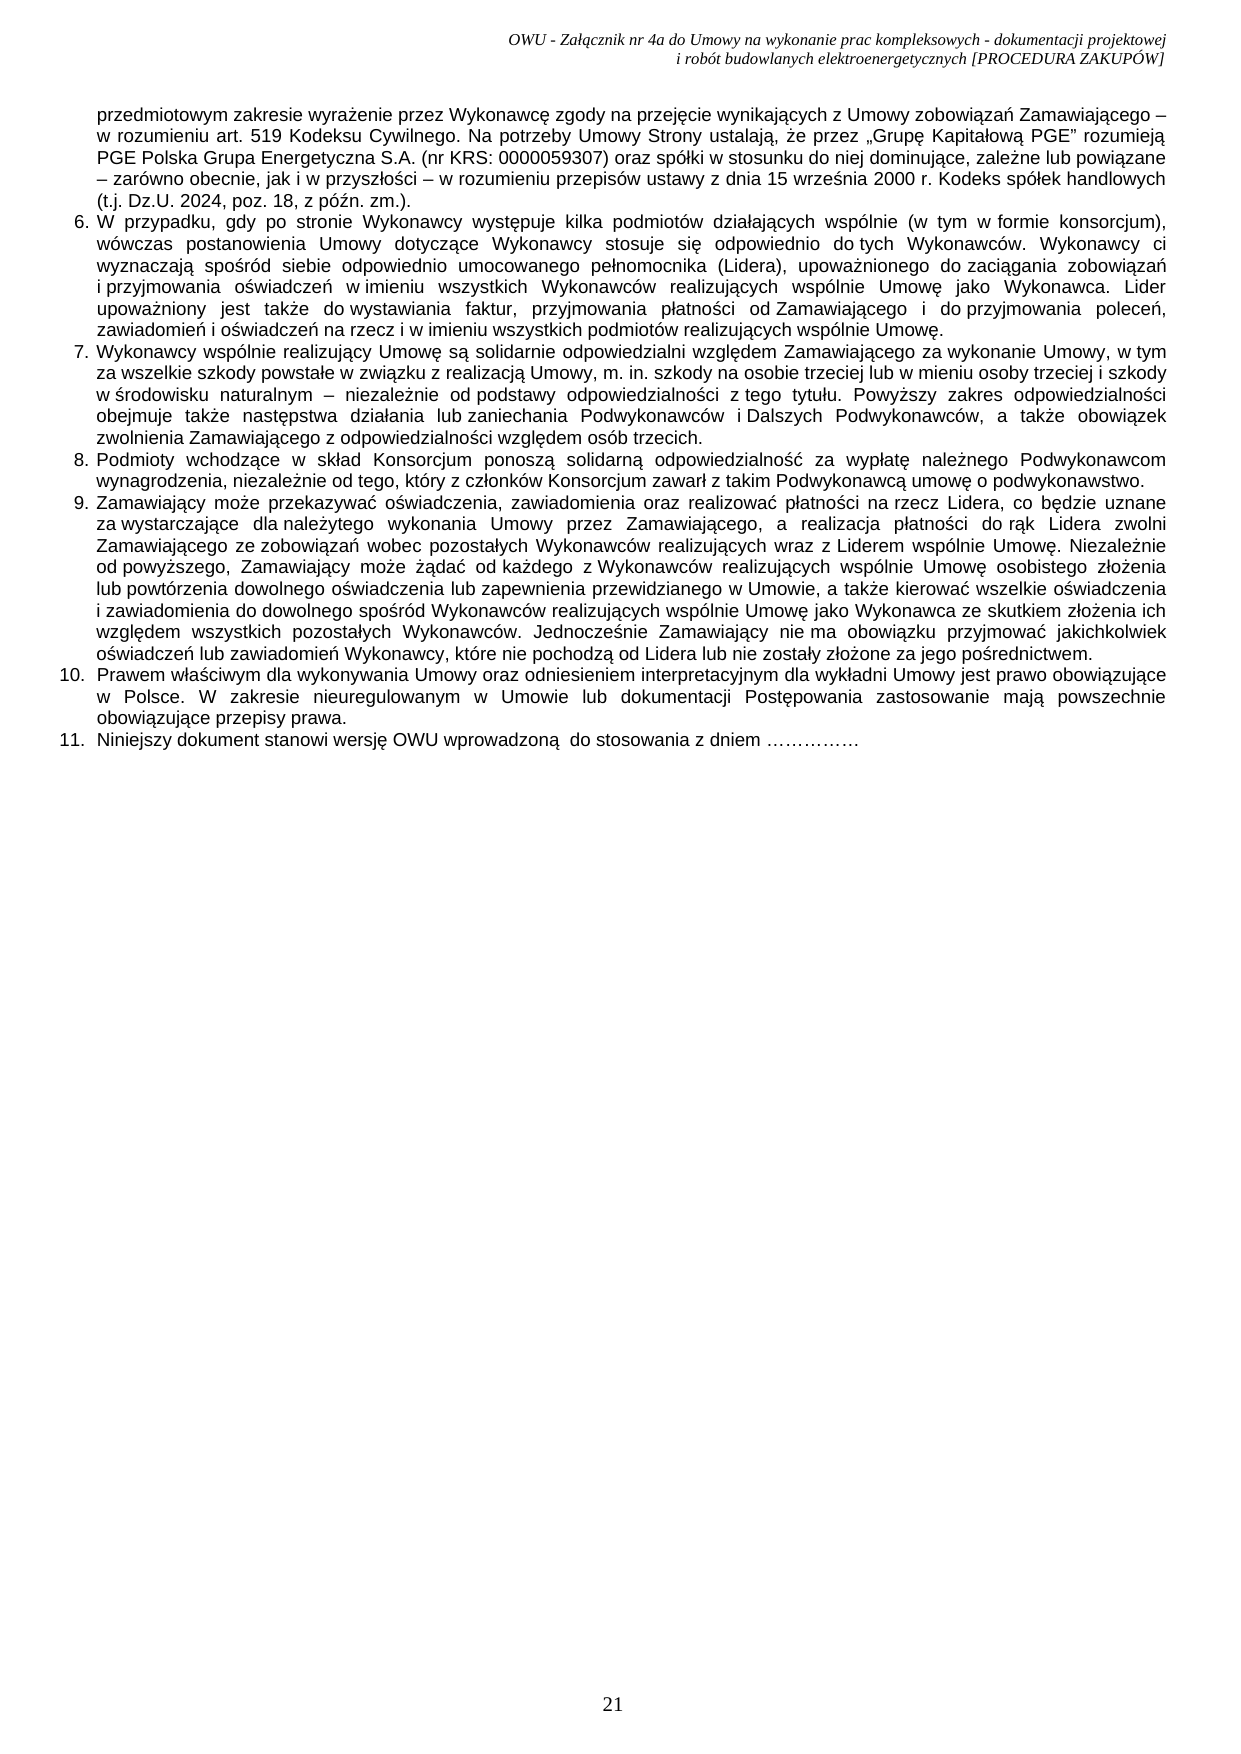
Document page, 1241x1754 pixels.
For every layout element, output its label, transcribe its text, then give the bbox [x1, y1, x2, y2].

list Wykonawcy wspólnie realizujący Umowę są solidarnie odpowiedzialni względem Zamawiającego za wykonanie Umowy, w tym za wszelkie szkody powstałe w związku z realizacją Umowy, m. in. szkody na osobie trzeciej lub w mieniu osoby trzeciej i szkody w środowisku naturalnym – niezależnie od podstawy odpowiedzialności z tego tytułu. Powyższy zakres odpowiedzialności obejmuje także następstwa działania lub zaniechania Podwykonawców i Dalszych Podwykonawców, a także obowiązek zwolnienia Zamawiającego z odpowiedzialności względem osób trzecich. [73, 341, 1167, 448]
list Niniejszy dokument stanowi wersję OWU wprowadzoną do stosowania z dniem …………… [59, 729, 1167, 750]
list Podmioty wchodzące w skład Konsorcjum ponoszą solidarną odpowiedzialność za wypłatę należnego Podwykonawcom wynagrodzenia, niezależnie od tego, który z członków Konsorcjum zawarł z takim Podwykonawcą umowę o podwykonawstwo. [73, 448, 1167, 492]
list Prawem właściwym dla wykonywania Umowy oraz odniesieniem interpretacyjnym dla wykładni Umowy jest prawo obowiązujące w Polsce. W zakresie nieuregulowanym w Umowie lub dokumentacji Postępowania zastosowanie mają powszechnie obowiązujące przepisy prawa. [59, 664, 1167, 729]
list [74, 103, 1167, 211]
list W przypadku, gdy po stronie Wykonawcy występuje kilka podmiotów działających wspólnie (w tym w formie konsorcjum), wówczas postanowienia Umowy dotyczące Wykonawcy stosuje się odpowiednio do tych Wykonawców. Wykonawcy ci wyznaczają spośród siebie odpowiednio umocowanego pełnomocnika (Lidera), upoważnionego do zaciągania zobowiązań i przyjmowania oświadczeń w imieniu wszystkich Wykonawców realizujących wspólnie Umowę jako Wykonawca. Lider upoważniony jest także do wystawiania faktur, przyjmowania płatności od Zamawiającego i do przyjmowania poleceń, zawiadomień i oświadczeń na rzecz i w imieniu wszystkich podmiotów realizujących wspólnie Umowę. [74, 211, 1167, 341]
list Zamawiający może przekazywać oświadczenia, zawiadomienia oraz realizować płatności na rzecz Lidera, co będzie uznane za wystarczające dla należytego wykonania Umowy przez Zamawiającego, a realizacja płatności do rąk Lidera zwolni Zamawiającego ze zobowiązań wobec pozostałych Wykonawców realizujących wraz z Liderem wspólnie Umowę. Niezależnie od powyższego, Zamawiający może żądać od każdego z Wykonawców realizujących wspólnie Umowę osobistego złożenia lub powtórzenia dowolnego oświadczenia lub zapewnienia przewidzianego w Umowie, a także kierować wszelkie oświadczenia i zawiadomienia do dowolnego spośród Wykonawców realizujących wspólnie Umowę jako Wykonawca ze skutkiem złożenia ich względem wszystkich pozostałych Wykonawców. Jednocześnie Zamawiający nie ma obowiązku przyjmować jakichkolwiek oświadczeń lub zawiadomień Wykonawcy, które nie pochodzą od Lidera lub nie zostały złożone za jego pośrednictwem. [73, 492, 1167, 664]
